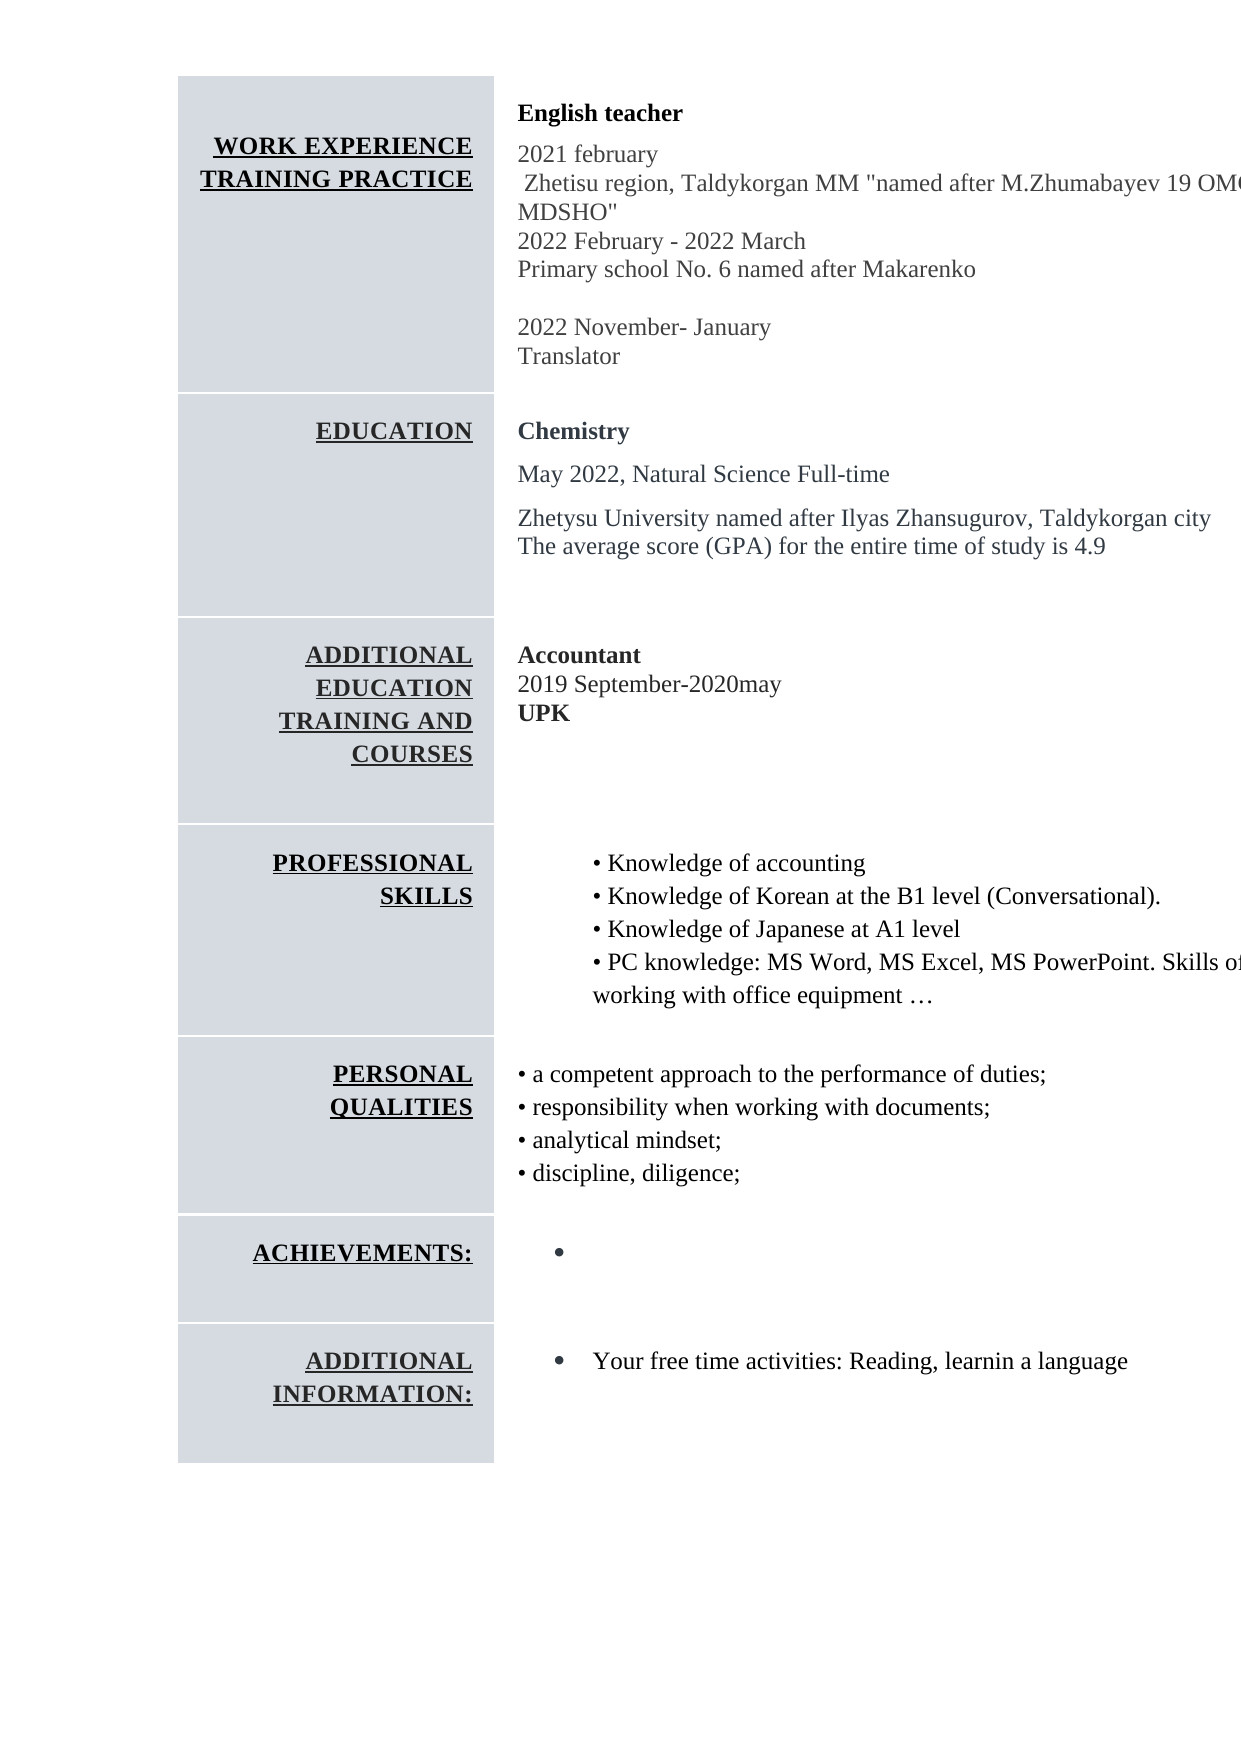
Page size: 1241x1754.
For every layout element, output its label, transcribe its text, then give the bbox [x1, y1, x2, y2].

table_cell WORK EXPERIENCE TRAINING PRACTICE [178, 76, 494, 392]
table_cell Accountant 2019 September-2020may UPK [496, 618, 1239, 823]
table_cell ADDITIONAL EDUCATION TRAINING AND COURSES [178, 618, 494, 823]
table_cell [496, 1216, 1239, 1322]
table_cell • a competent approach to the performance of duties; • responsibility when working with documents; • analytical mindset; • discipline, diligence; [496, 1037, 1239, 1213]
table_cell Your free time activities: Reading, learnin a language [496, 1324, 1239, 1463]
table_cell ACHIEVEMENTS: [178, 1216, 494, 1322]
table_cell English teacher 2021 february Zhetisu region, Taldykorgan MM "named after M.Zhumabayev 19 OMG MDSHO" 2022 February - 2022 March Primary school No. 6 named after Makarenko 2022 November- January Translator [496, 76, 1239, 392]
table_cell Chemistry May 2022, Natural Science Full-time Zhetysu University named after Ilyas Zhansugurov, Taldykorgan city The average score (GPA) for the entire time of study is 4.9 [496, 394, 1239, 616]
table_cell ADDITIONAL INFORMATION: [178, 1324, 494, 1463]
table_cell PROFESSIONAL SKILLS [178, 825, 494, 1035]
table_cell EDUCATION [178, 394, 494, 616]
table_cell • Knowledge of accounting • Knowledge of Korean at the B1 level (Conversational). • Knowledge of Japanese at A1 level • PC knowledge: MS Word, MS Excel, MS PowerPoint. Skills of working with office equipment … [496, 825, 1239, 1035]
table_cell PERSONAL QUALITIES [178, 1037, 494, 1213]
